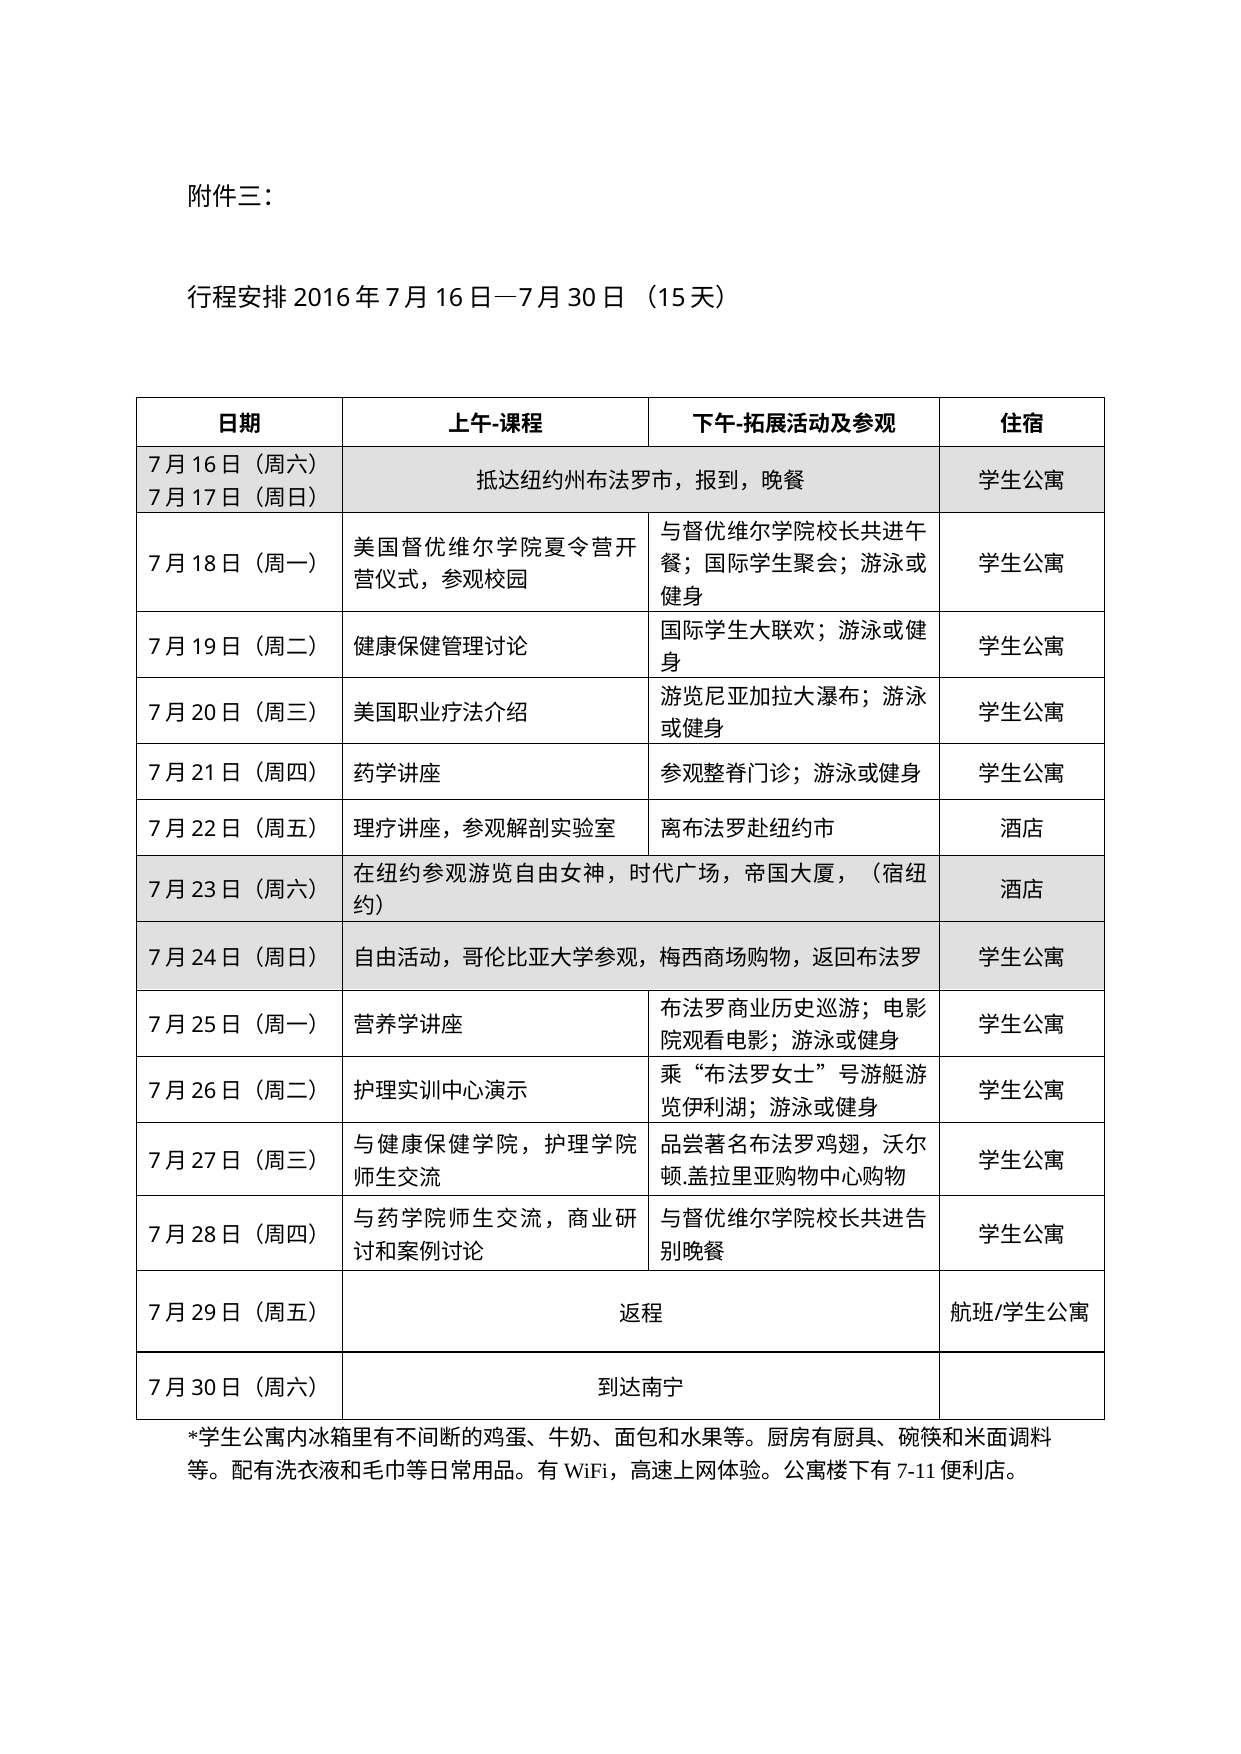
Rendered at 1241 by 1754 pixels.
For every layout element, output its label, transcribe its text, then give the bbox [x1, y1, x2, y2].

table_cell 自由活动，哥伦比亚大学参观，梅西商场购物，返回布法罗 [343, 922, 939, 989]
table_cell 学生公寓 [940, 744, 1104, 798]
table_cell 学生公寓 [940, 678, 1104, 743]
table_header 日期 [137, 398, 342, 446]
table_cell 7月27日（周三） [137, 1123, 342, 1195]
table_header 下午-拓展活动及参观 [649, 398, 939, 446]
table_cell 离布法罗赴纽约市 [649, 800, 939, 854]
table_cell 健康保健管理讨论 [343, 612, 648, 677]
text 行程安排 2016年7月16日—7月30日 （15天） [187, 263, 1053, 328]
table_cell 7月30日（周六） [137, 1353, 342, 1419]
table_cell 游览尼亚加拉大瀑布；游泳或健身 [649, 678, 939, 743]
table_cell [940, 1353, 1104, 1419]
table_cell 学生公寓 [940, 1196, 1104, 1270]
table_cell 7月18日（周一） [137, 513, 342, 611]
table_cell 药学讲座 [343, 744, 648, 798]
table_cell 理疗讲座，参观解剖实验室 [343, 800, 648, 854]
table_cell 航班/学生公寓 [940, 1271, 1104, 1351]
table_cell 7月25日（周一） [137, 991, 342, 1056]
table_cell 返程 [343, 1271, 939, 1351]
table_cell 学生公寓 [940, 447, 1104, 512]
table_cell 7月29日（周五） [137, 1271, 342, 1351]
table_cell 7月23日（周六） [137, 856, 342, 921]
table_cell 到达南宁 [343, 1353, 939, 1419]
table_cell 抵达纽约州布法罗市，报到，晚餐 [343, 447, 939, 512]
text 附件三： [187, 162, 1053, 227]
text *学生公寓内冰箱里有不间断的鸡蛋、牛奶、面包和水果等。厨房有厨具、碗筷和米面调料等。配有洗衣液和毛巾等日常用品。有WiFi，高速上网体验。公寓楼下有7-11便利店。 [187, 1420, 1053, 1485]
table_cell 国际学生大联欢；游泳或健身 [649, 612, 939, 677]
table_cell 7月24日（周日） [137, 922, 342, 989]
table_cell 酒店 [940, 800, 1104, 854]
table_header 上午-课程 [343, 398, 648, 446]
table_cell 美国职业疗法介绍 [343, 678, 648, 743]
table_cell 学生公寓 [940, 991, 1104, 1056]
table_cell 营养学讲座 [343, 991, 648, 1056]
table_cell 7月21日（周四） [137, 744, 342, 798]
table_cell 与督优维尔学院校长共进午餐；国际学生聚会；游泳或健身 [649, 513, 939, 611]
table_cell 7月22日（周五） [137, 800, 342, 854]
table_cell 与健康保健学院，护理学院师生交流 [343, 1123, 648, 1195]
table_cell 7月20日（周三） [137, 678, 342, 743]
table_cell 参观整脊门诊；游泳或健身 [649, 744, 939, 798]
table_cell 学生公寓 [940, 513, 1104, 611]
table_cell 7月19日（周二） [137, 612, 342, 677]
table_cell 护理实训中心演示 [343, 1057, 648, 1122]
table_cell 7月28日（周四） [137, 1196, 342, 1270]
table_header 住宿 [940, 398, 1104, 446]
table_cell 布法罗商业历史巡游；电影院观看电影；游泳或健身 [649, 991, 939, 1056]
table_cell 7月16日（周六） 7月17日（周日） [137, 447, 342, 512]
table_cell 品尝著名布法罗鸡翅，沃尔顿.盖拉里亚购物中心购物 [649, 1123, 939, 1195]
table_cell 在纽约参观游览自由女神，时代广场，帝国大厦，（宿纽约） [343, 856, 939, 921]
table_cell 学生公寓 [940, 1123, 1104, 1195]
table_cell 酒店 [940, 856, 1104, 921]
table_cell 与督优维尔学院校长共进告别晚餐 [649, 1196, 939, 1270]
table_cell 学生公寓 [940, 612, 1104, 677]
table_cell 7月26日（周二） [137, 1057, 342, 1122]
table_cell 与药学院师生交流，商业研讨和案例讨论 [343, 1196, 648, 1270]
table_cell 学生公寓 [940, 922, 1104, 989]
table_cell 美国督优维尔学院夏令营开营仪式，参观校园 [343, 513, 648, 611]
table_cell 乘“布法罗女士”号游艇游览伊利湖；游泳或健身 [649, 1057, 939, 1122]
table_cell 学生公寓 [940, 1057, 1104, 1122]
